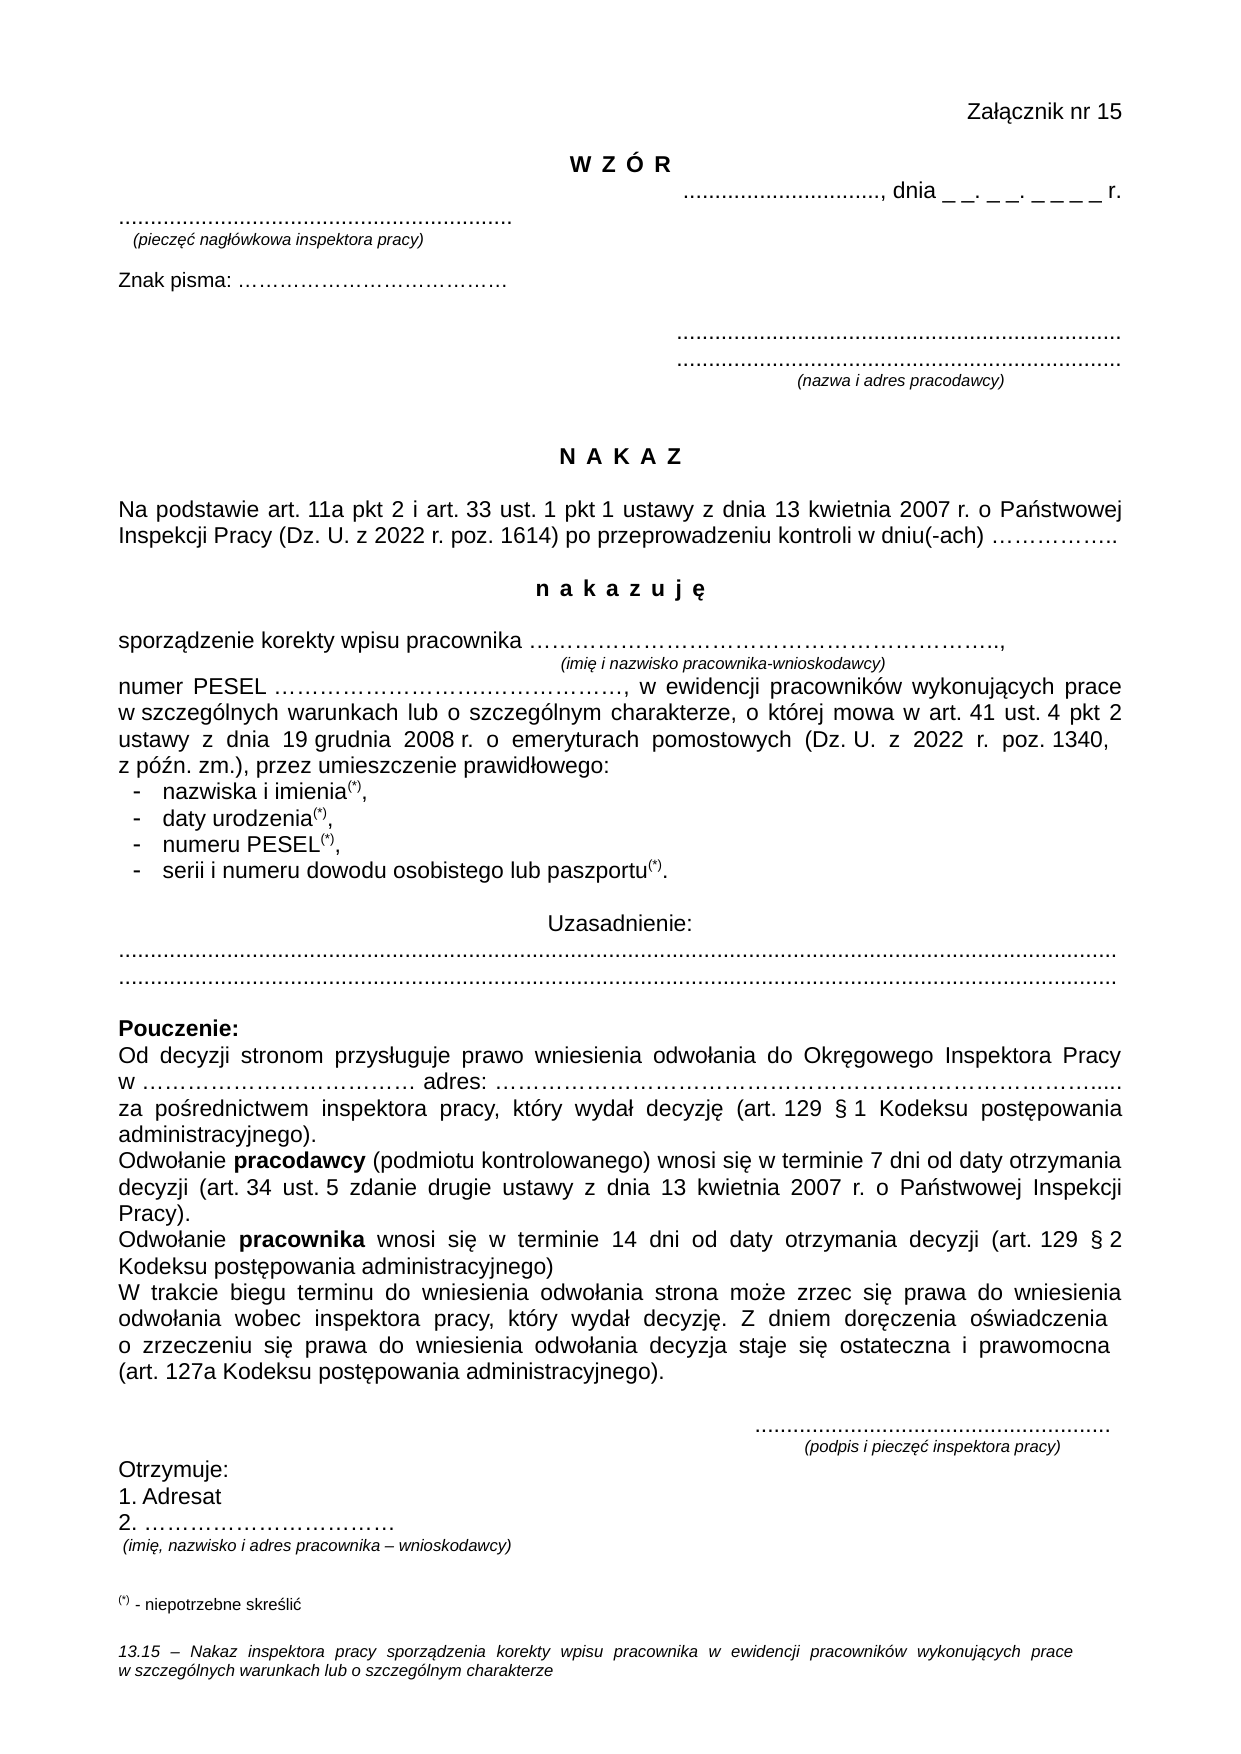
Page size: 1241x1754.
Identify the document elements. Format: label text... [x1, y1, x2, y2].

text (imię, nazwisko i adres pracownika – wnioskodawcy) [118, 1535, 1122, 1554]
text W trakcie biegu terminu do wniesienia odwołania strona może zrzec się prawa do wniesienia odwołania wobec inspektora pracy, który wydał decyzję. Z dniem doręczenia oświadczenia o zrzeczeniu się prawa do wniesienia odwołania decyzja staje się ostateczna i prawomocna (art. 127a Kodeksu postępowania administracyjnego). [118, 1279, 1122, 1384]
list daty urodzenia(*), [133, 804, 1122, 831]
text 2. …………………………… [118, 1509, 1122, 1535]
text nakazuję [118, 574, 1122, 601]
list nazwiska i imienia(*), [133, 778, 1122, 804]
text ...................................................................... [118, 344, 1122, 371]
text sporządzenie korekty wpisu pracownika …………………………………………………….., [118, 627, 1122, 654]
text Pouczenie: [118, 1015, 1122, 1042]
text ...................................................................... [118, 318, 1122, 344]
text 1. Adresat [118, 1483, 1122, 1509]
text .............................................................. [118, 203, 1122, 229]
text (nazwa i adres pracodawcy) [679, 371, 1122, 390]
list numeru PESEL(*), [133, 831, 1122, 857]
text (imię i nazwisko pracownika-wnioskodawcy) [546, 654, 1122, 673]
text (pieczęć nagłówkowa inspektora pracy) [118, 229, 1122, 249]
text ............................................................................................................................................................. [118, 963, 1122, 989]
text Załącznik nr 15 [118, 98, 1122, 124]
list serii i numeru dowodu osobistego lub paszportu(*). [133, 857, 1122, 884]
text Odwołanie pracodawcy (podmiotu kontrolowanego) wnosi się w terminie 7 dni od daty otrzymania decyzji (art. 34 ust. 5 zdanie drugie ustawy z dnia 13 kwietnia 2007 r. o Państwowej Inspekcji Pracy). [118, 1147, 1122, 1226]
text Od decyzji stronom przysługuje prawo wniesienia odwołania do Okręgowego Inspektora Pracy w ……………………………… adres: ……………………………………………………………………..... za pośrednictwem inspektora pracy, który wydał decyzję (art. 129 § 1 Kodeksu postępowania administracyjnego). [118, 1042, 1122, 1147]
text ..............................., dnia _ _. _ _. _ _ _ _ r. [118, 177, 1122, 203]
text ........................................................ [743, 1411, 1122, 1437]
text Otrzymuje: [118, 1456, 1122, 1483]
text WZÓR [118, 151, 1122, 177]
text Na podstawie art. 11a pkt 2 i art. 33 ust. 1 pkt 1 ustawy z dnia 13 kwietnia 2007 r. o Państwowej Inspekcji Pracy (Dz. U. z 2022 r. poz. 1614) po przeprowadzeniu kontroli w dniu(-ach) …………….. [118, 496, 1122, 548]
text (podpis i pieczęć inspektora pracy) [743, 1437, 1122, 1456]
text ............................................................................................................................................................. [118, 936, 1122, 963]
text Uzasadnienie: [118, 910, 1122, 936]
text Znak pisma: ………………………………… [118, 268, 1122, 292]
text (*) - niepotrzebne skreślić [118, 1593, 1122, 1614]
text numer PESEL ……………………….………………, w ewidencji pracowników wykonujących prace w szczególnych warunkach lub o szczególnym charakterze, o której mowa w art. 41 ust. 4 pkt 2 ustawy z dnia 19 grudnia 2008 r. o emeryturach pomostowych (Dz. U. z 2022 r. poz. 1340, z późn. zm.), przez umieszczenie prawidłowego: [118, 673, 1122, 778]
text Odwołanie pracownika wnosi się w terminie 14 dni od daty otrzymania decyzji (art. 129 § 2 Kodeksu postępowania administracyjnego) [118, 1226, 1122, 1279]
text NAKAZ [118, 443, 1122, 469]
